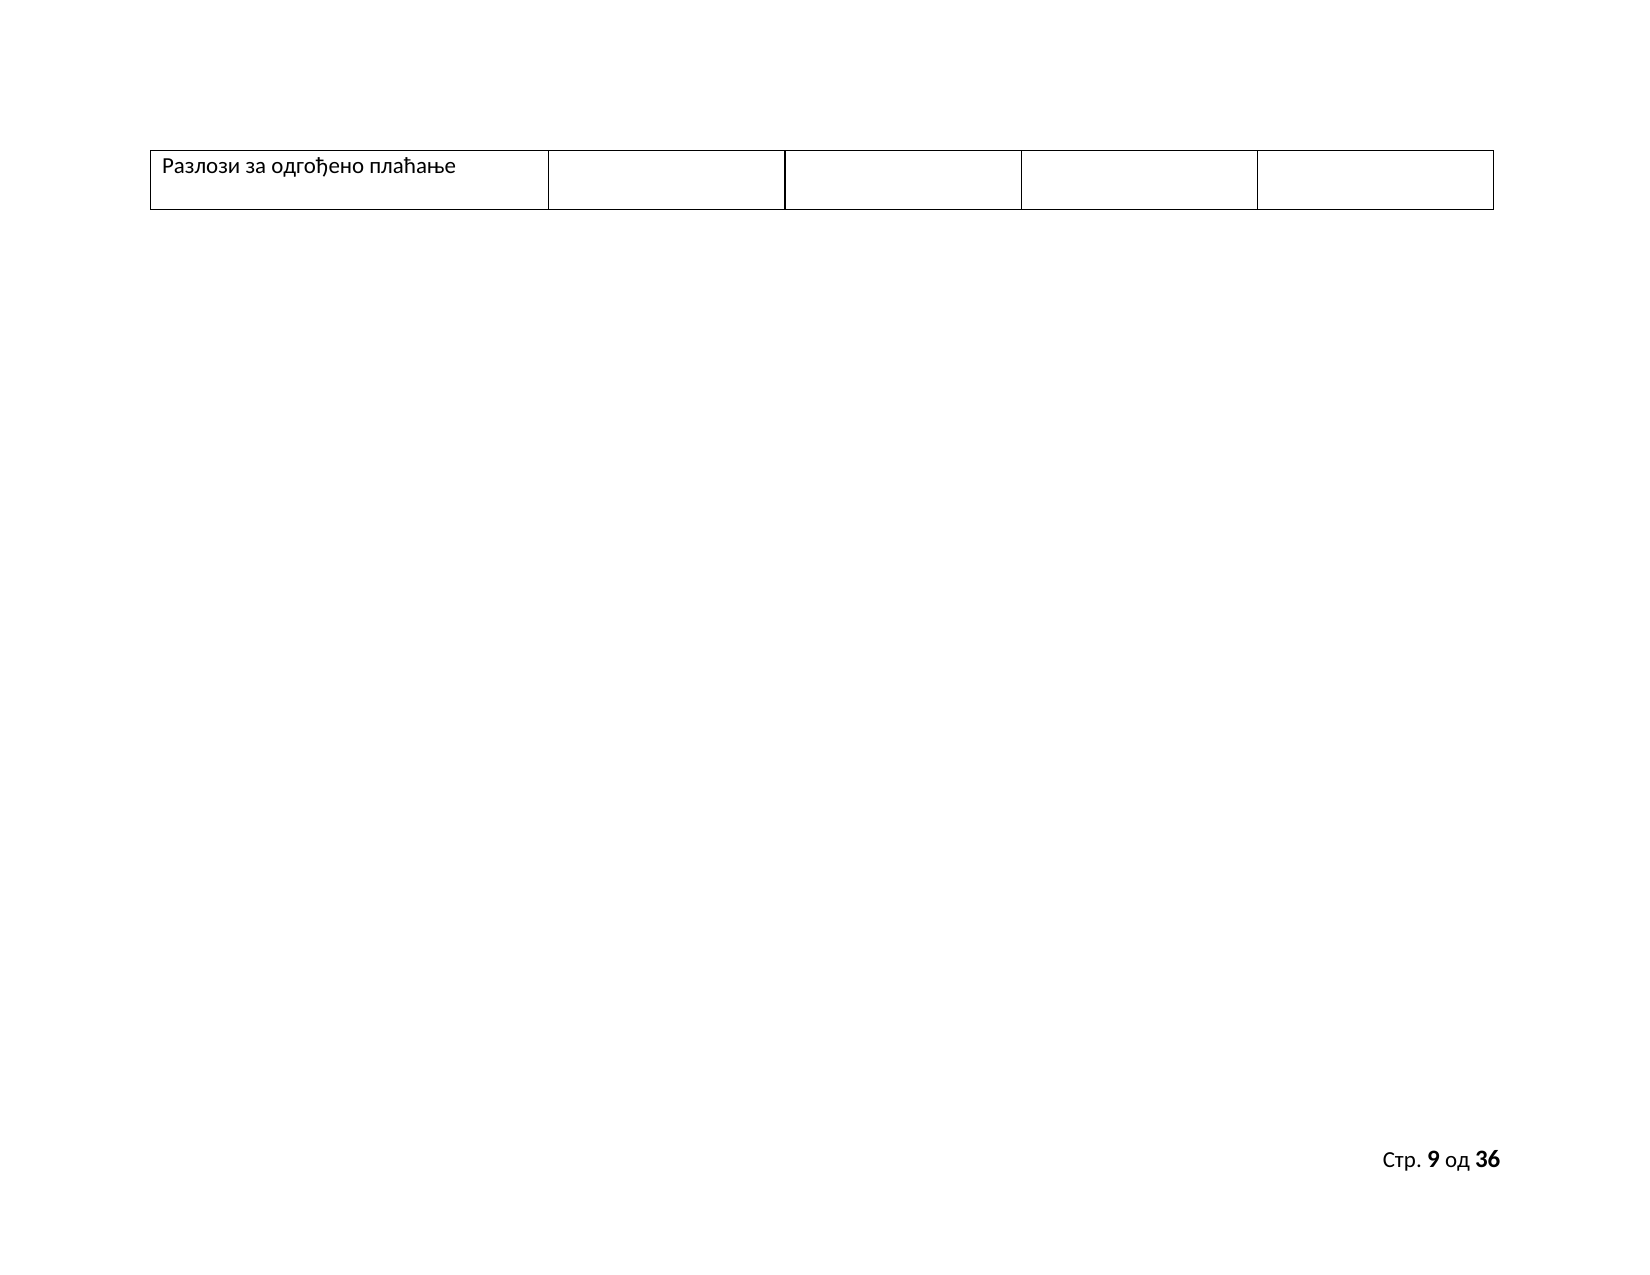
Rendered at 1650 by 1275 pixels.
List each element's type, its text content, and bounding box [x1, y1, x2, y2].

table_cell [1022, 151, 1257, 209]
table_cell Разлози за одгођено плаћање [151, 151, 548, 209]
table_cell [1258, 151, 1493, 209]
table_cell [549, 151, 784, 209]
table_cell [786, 151, 1021, 209]
